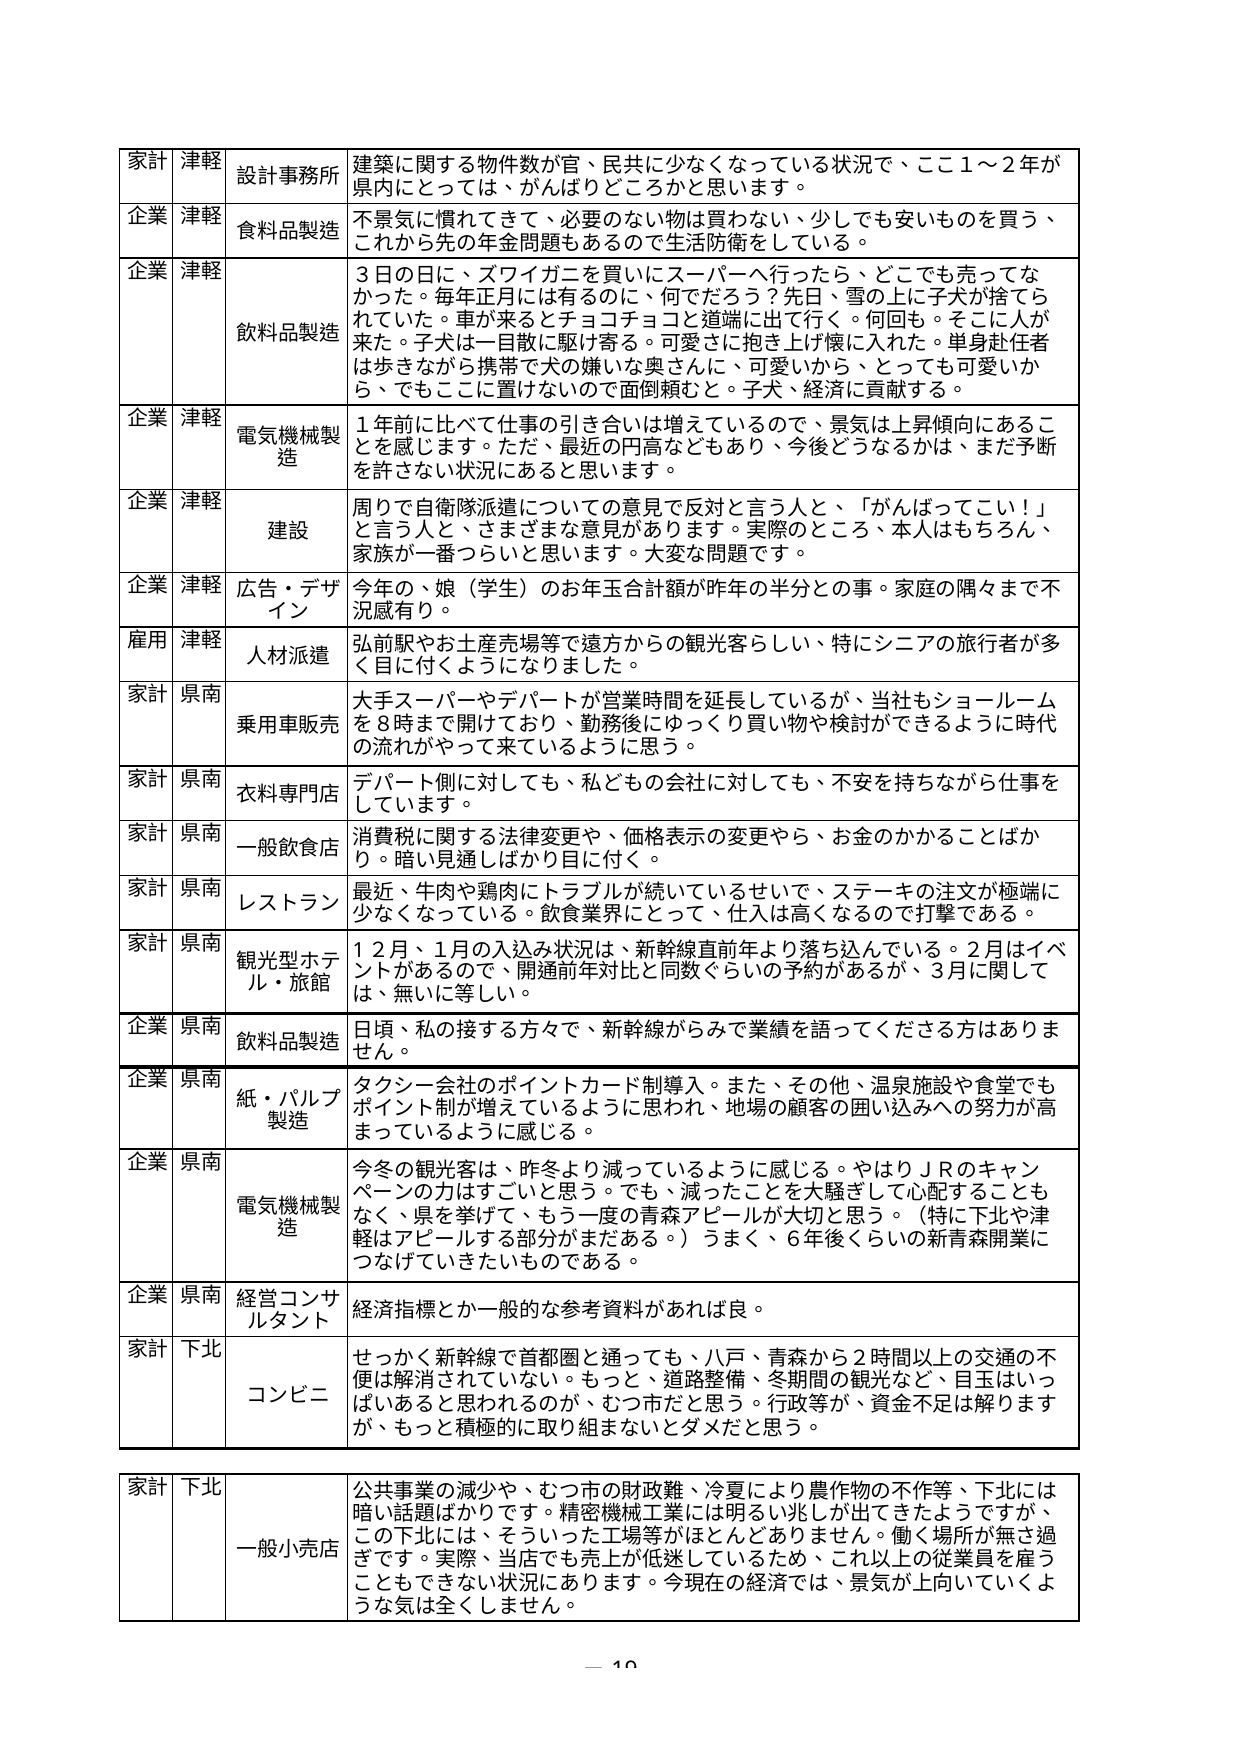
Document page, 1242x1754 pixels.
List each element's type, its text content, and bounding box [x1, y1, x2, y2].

table_cell コンビニ [226, 1337, 347, 1447]
table_cell 家計 [120, 931, 172, 1012]
table_header 一般小売店 [226, 1475, 347, 1620]
table_cell 県南 [173, 1015, 225, 1065]
table_header 家計 [120, 1475, 172, 1620]
table_cell 企業 [120, 1015, 172, 1065]
table_cell 電気機械製造 [226, 1150, 347, 1281]
table_cell 企業 [120, 259, 172, 404]
table_cell 家計 [120, 876, 172, 929]
table_cell 企業 [120, 1283, 172, 1336]
table_cell 津軽 [173, 259, 225, 404]
table_cell 弘前駅やお土産売場等で遠方からの観光客らしい、特にシニアの旅行者が多く目に付くようになりました。 [348, 628, 1078, 681]
table_cell 経済指標とか一般的な参考資料があれば良。 [348, 1283, 1078, 1336]
table_cell 一般飲食店 [226, 821, 347, 874]
table_cell 企業 [120, 406, 172, 488]
table_cell 衣料専門店 [226, 767, 347, 820]
table_cell 県南 [173, 767, 225, 820]
table_cell 飲料品製造 [226, 1015, 347, 1065]
table_cell 大手スーパーやデパートが営業時間を延長しているが、当社もショールームを８時まで開けており、勤務後にゆっくり買い物や検討ができるように時代の流れがやって来ているように思う。 [348, 682, 1078, 765]
table_cell 県南 [173, 876, 225, 929]
table_cell 企業 [120, 1069, 172, 1148]
table_cell タクシー会社のポイントカード制導入。また、その他、温泉施設や食堂でもポイント制が増えているように思われ、地場の顧客の囲い込みへの努力が高まっているように感じる。 [348, 1069, 1078, 1148]
table_cell 家計 [120, 767, 172, 820]
table_cell 消費税に関する法律変更や、価格表示の変更やら、お金のかかることばかり。暗い見通しばかり目に付く。 [348, 821, 1078, 874]
table_cell 企業 [120, 204, 172, 257]
table_cell 県南 [173, 1283, 225, 1336]
table_cell 今冬の観光客は、昨冬より減っているように感じる。やはりＪＲのキャンペーンの力はすごいと思う。でも、減ったことを大騒ぎして心配することもなく、県を挙げて、もう一度の青森アピールが大切と思う。（特に下北や津軽はアピールする部分がまだある。）うまく、６年後くらいの新青森開業につなげていきたいものである。 [348, 1150, 1078, 1281]
table_cell 津軽 [173, 406, 225, 488]
table_cell 紙・パルプ製造 [226, 1069, 347, 1148]
table_cell １年前に比べて仕事の引き合いは増えているので、景気は上昇傾向にあることを感じます。ただ、最近の円高などもあり、今後どうなるかは、まだ予断を許さない状況にあると思います。 [348, 406, 1078, 488]
table_cell 県南 [173, 931, 225, 1012]
table_cell 家計 [120, 682, 172, 765]
table_cell 県南 [173, 682, 225, 765]
table_cell 企業 [120, 1150, 172, 1281]
table_cell 日頃、私の接する方々で、新幹線がらみで業績を語ってくださる方はありません。 [348, 1015, 1078, 1065]
table_cell 広告・デザイン [226, 573, 347, 626]
table_header 設計事務所 [226, 150, 347, 203]
table_header 建築に関する物件数が官、民共に少なくなっている状況で、ここ１～２年が県内にとっては、がんばりどころかと思います。 [348, 150, 1078, 203]
table_cell 最近、牛肉や鶏肉にトラブルが続いているせいで、ステーキの注文が極端に少なくなっている。飲食業界にとって、仕入は高くなるので打撃である。 [348, 876, 1078, 929]
table_cell 食料品製造 [226, 204, 347, 257]
table_cell レストラン [226, 876, 347, 929]
table_cell 津軽 [173, 628, 225, 681]
table_cell 今年の、娘（学生）のお年玉合計額が昨年の半分との事。家庭の隅々まで不況感有り。 [348, 573, 1078, 626]
table_cell 県南 [173, 1150, 225, 1281]
table_cell 乗用車販売 [226, 682, 347, 765]
table_cell デパート側に対しても、私どもの会社に対しても、不安を持ちながら仕事をしています。 [348, 767, 1078, 820]
table_header 下北 [173, 1475, 225, 1620]
table_header 津軽 [173, 150, 225, 203]
table_cell 企業 [120, 490, 172, 571]
table_cell 雇用 [120, 628, 172, 681]
table_cell 津軽 [173, 573, 225, 626]
table_cell せっかく新幹線で首都圏と通っても、八戸、青森から２時間以上の交通の不便は解消されていない。もっと、道路整備、冬期間の観光など、目玉はいっぱいあると思われるのが、むつ市だと思う。行政等が、資金不足は解りますが、もっと積極的に取り組まないとダメだと思う。 [348, 1337, 1078, 1447]
table_header 公共事業の減少や、むつ市の財政難、冷夏により農作物の不作等、下北には暗い話題ばかりです。精密機械工業には明るい兆しが出てきたようですが、この下北には、そういった工場等がほとんどありません。働く場所が無さ過ぎです。実際、当店でも売上が低迷しているため、これ以上の従業員を雇うこともできない状況にあります。今現在の経済では、景気が上向いていくような気は全くしません。 [348, 1475, 1078, 1620]
table_cell 津軽 [173, 490, 225, 571]
table_cell 津軽 [173, 204, 225, 257]
table_cell 電気機械製造 [226, 406, 347, 488]
table_cell 下北 [173, 1337, 225, 1447]
table_cell 県南 [173, 821, 225, 874]
table_cell 1２月、１月の入込み状況は、新幹線直前年より落ち込んでいる。２月はイベントがあるので、開通前年対比と同数ぐらいの予約があるが、３月に関しては、無いに等しい。 [348, 931, 1078, 1012]
table_cell 県南 [173, 1069, 225, 1148]
table_cell 不景気に慣れてきて、必要のない物は買わない、少しでも安いものを買う、これから先の年金問題もあるので生活防衛をしている。 [348, 204, 1078, 257]
table_header 家計 [120, 150, 172, 203]
table_cell 飲料品製造 [226, 259, 347, 404]
table_cell 観光型ホテル・旅館 [226, 931, 347, 1012]
table_cell 人材派遣 [226, 628, 347, 681]
table_cell ３日の日に、ズワイガニを買いにスーパーへ行ったら、どこでも売ってなかった。毎年正月には有るのに、何でだろう？先日、雪の上に子犬が捨てられていた。車が来るとチョコチョコと道端に出て行く。何回も。そこに人が来た。子犬は一目散に駆け寄る。可愛さに抱き上げ懐に入れた。単身赴任者は歩きながら携帯で犬の嫌いな奥さんに、可愛いから、とっても可愛いから、でもここに置けないので面倒頼むと。子犬、経済に貢献する。 [348, 259, 1078, 404]
table_cell 企業 [120, 573, 172, 626]
table_cell 経営コンサルタント [226, 1283, 347, 1336]
table_cell 周りで自衛隊派遣についての意見で反対と言う人と、「がんばってこい！」と言う人と、さまざまな意見があります。実際のところ、本人はもちろん、家族が一番つらいと思います。大変な問題です。 [348, 490, 1078, 571]
table_cell 家計 [120, 821, 172, 874]
table_cell 建設 [226, 490, 347, 571]
table_cell 家計 [120, 1337, 172, 1447]
